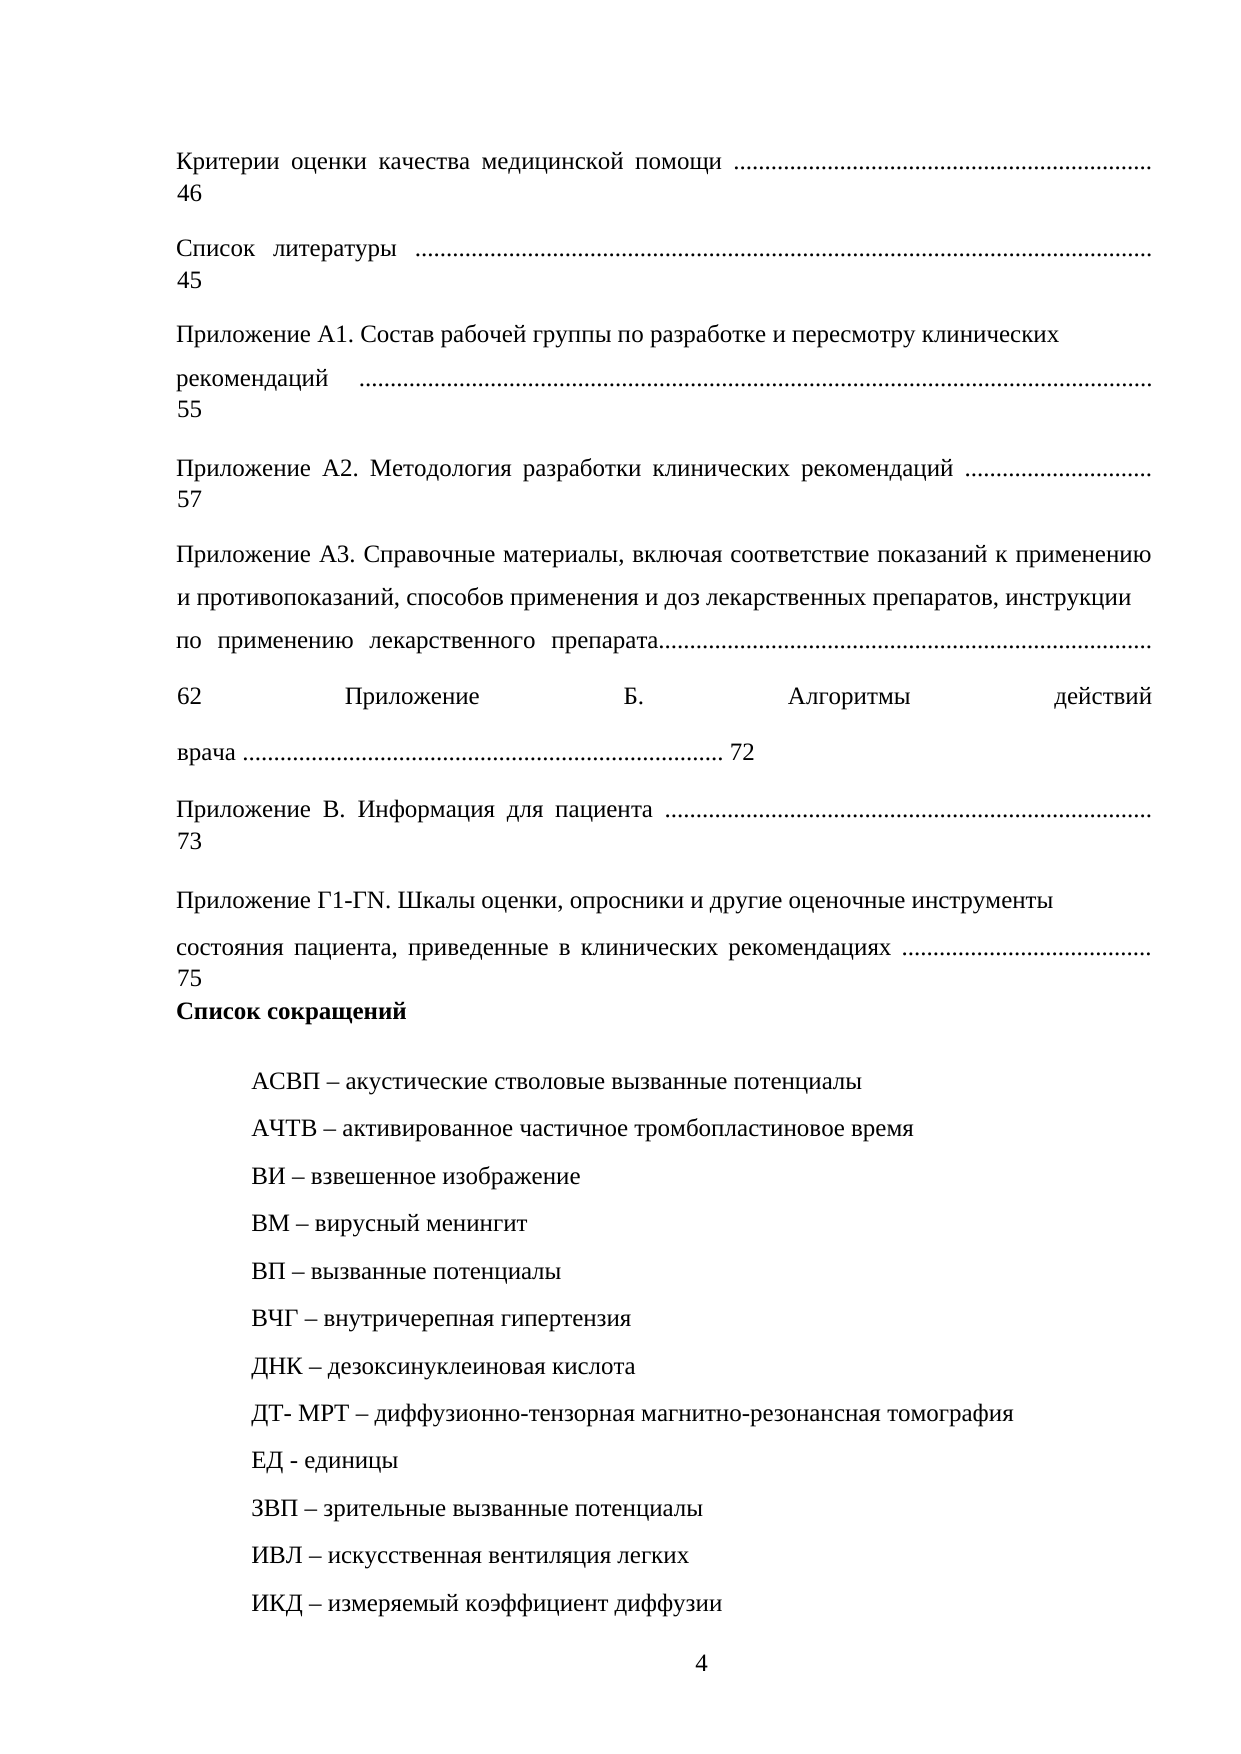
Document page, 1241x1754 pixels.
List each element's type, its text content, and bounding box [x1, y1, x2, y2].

text рекомендаций ............................................................................................................................... 55 [176, 363, 1152, 424]
text ИВЛ – искусственная вентиляция легких [251, 1541, 1152, 1569]
text ЗВП – зрительные вызванные потенциалы [251, 1493, 1152, 1522]
text Приложение А1. Состав рабочей группы по разработке и пересмотру клинических [176, 319, 1152, 348]
text ВМ – вирусный менингит [251, 1208, 1152, 1237]
text Приложение А2. Методология разработки клинических рекомендаций .............................. 57 [176, 453, 1152, 513]
text состояния пациента, приведенные в клинических рекомендациях ........................................ 75 [176, 932, 1152, 993]
text ИКД – измеряемый коэффициент диффузии [251, 1588, 1152, 1617]
text Критерии оценки качества медицинской помощи ................................................................... 46 [176, 146, 1152, 207]
text АЧТВ – активированное частичное тромбопластиновое время [251, 1113, 1152, 1142]
text ДНК – дезоксинуклеиновая кислота [251, 1351, 1152, 1380]
text Приложение А3. Справочные материалы, включая соответствие показаний к применению и противопоказаний, способов применения и доз лекарственных препаратов, инструкции [176, 539, 1152, 610]
text по применению лекарственного препарата............................................................................... 62 Приложение Б. Алгоритмы действий врача ............................................................................. 72 [176, 625, 1152, 766]
text Приложение Г1-ГN. Шкалы оценки, опросники и другие оценочные инструменты [176, 886, 1152, 914]
text ВП – вызванные потенциалы [251, 1256, 1152, 1284]
text ВИ – взвешенное изображение [251, 1161, 1152, 1189]
text Список литературы ...................................................................................................................... 45 [176, 233, 1152, 294]
text ЕД - единицы [251, 1445, 1152, 1474]
text ДТ- МРТ – диффузионно-тензорная магнитно-резонансная томография [251, 1398, 1152, 1427]
text АСВП – акустические стволовые вызванные потенциалы [251, 1066, 1152, 1094]
text ВЧГ – внутричерепная гипертензия [251, 1303, 1152, 1332]
text Приложение В. Информация для пациента .............................................................................. 73 [176, 794, 1152, 855]
text Список сокращений [176, 996, 1152, 1025]
